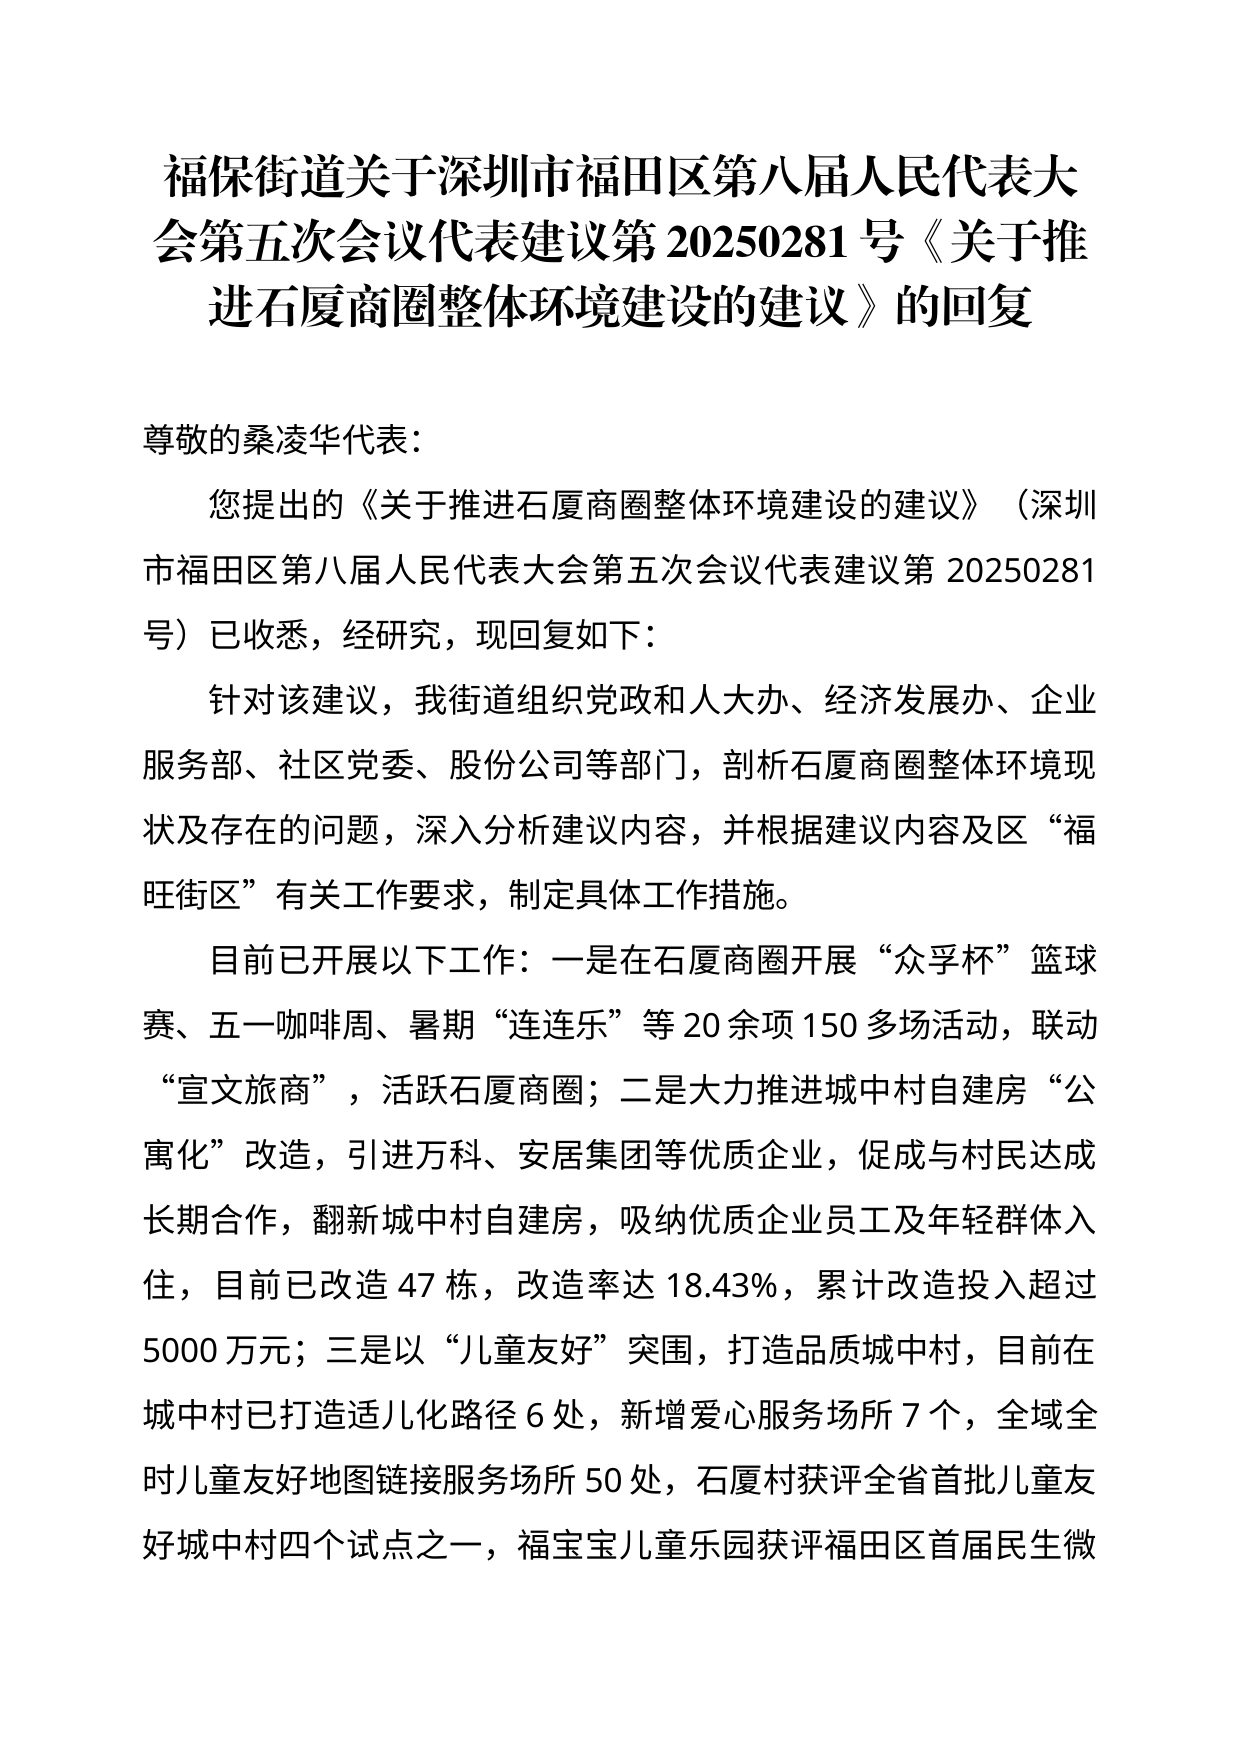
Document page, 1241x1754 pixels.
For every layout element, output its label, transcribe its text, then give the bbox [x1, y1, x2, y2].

text 针对该建议，我街道组织党政和人大办、经济发展办、企业服务部、社区党委、股份公司等部门，剖析石厦商圈整体环境现状及存在的问题，深入分析建议内容，并根据建议内容及区“福旺街区”有关工作要求，制定具体工作措施。 [142, 666, 1098, 926]
text 福保街道关于深圳市福田区第八届人民代表大会第五次会议代表建议第20250281号《关于推进石厦商圈整体环境建设的建议》的回复 [142, 146, 1098, 341]
text 尊敬的桑凌华代表： [142, 406, 1098, 471]
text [142, 926, 1098, 1576]
text 您提出的《关于推进石厦商圈整体环境建设的建议》（深圳市福田区第八届人民代表大会第五次会议代表建议第20250281号）已收悉，经研究，现回复如下： [142, 471, 1098, 666]
